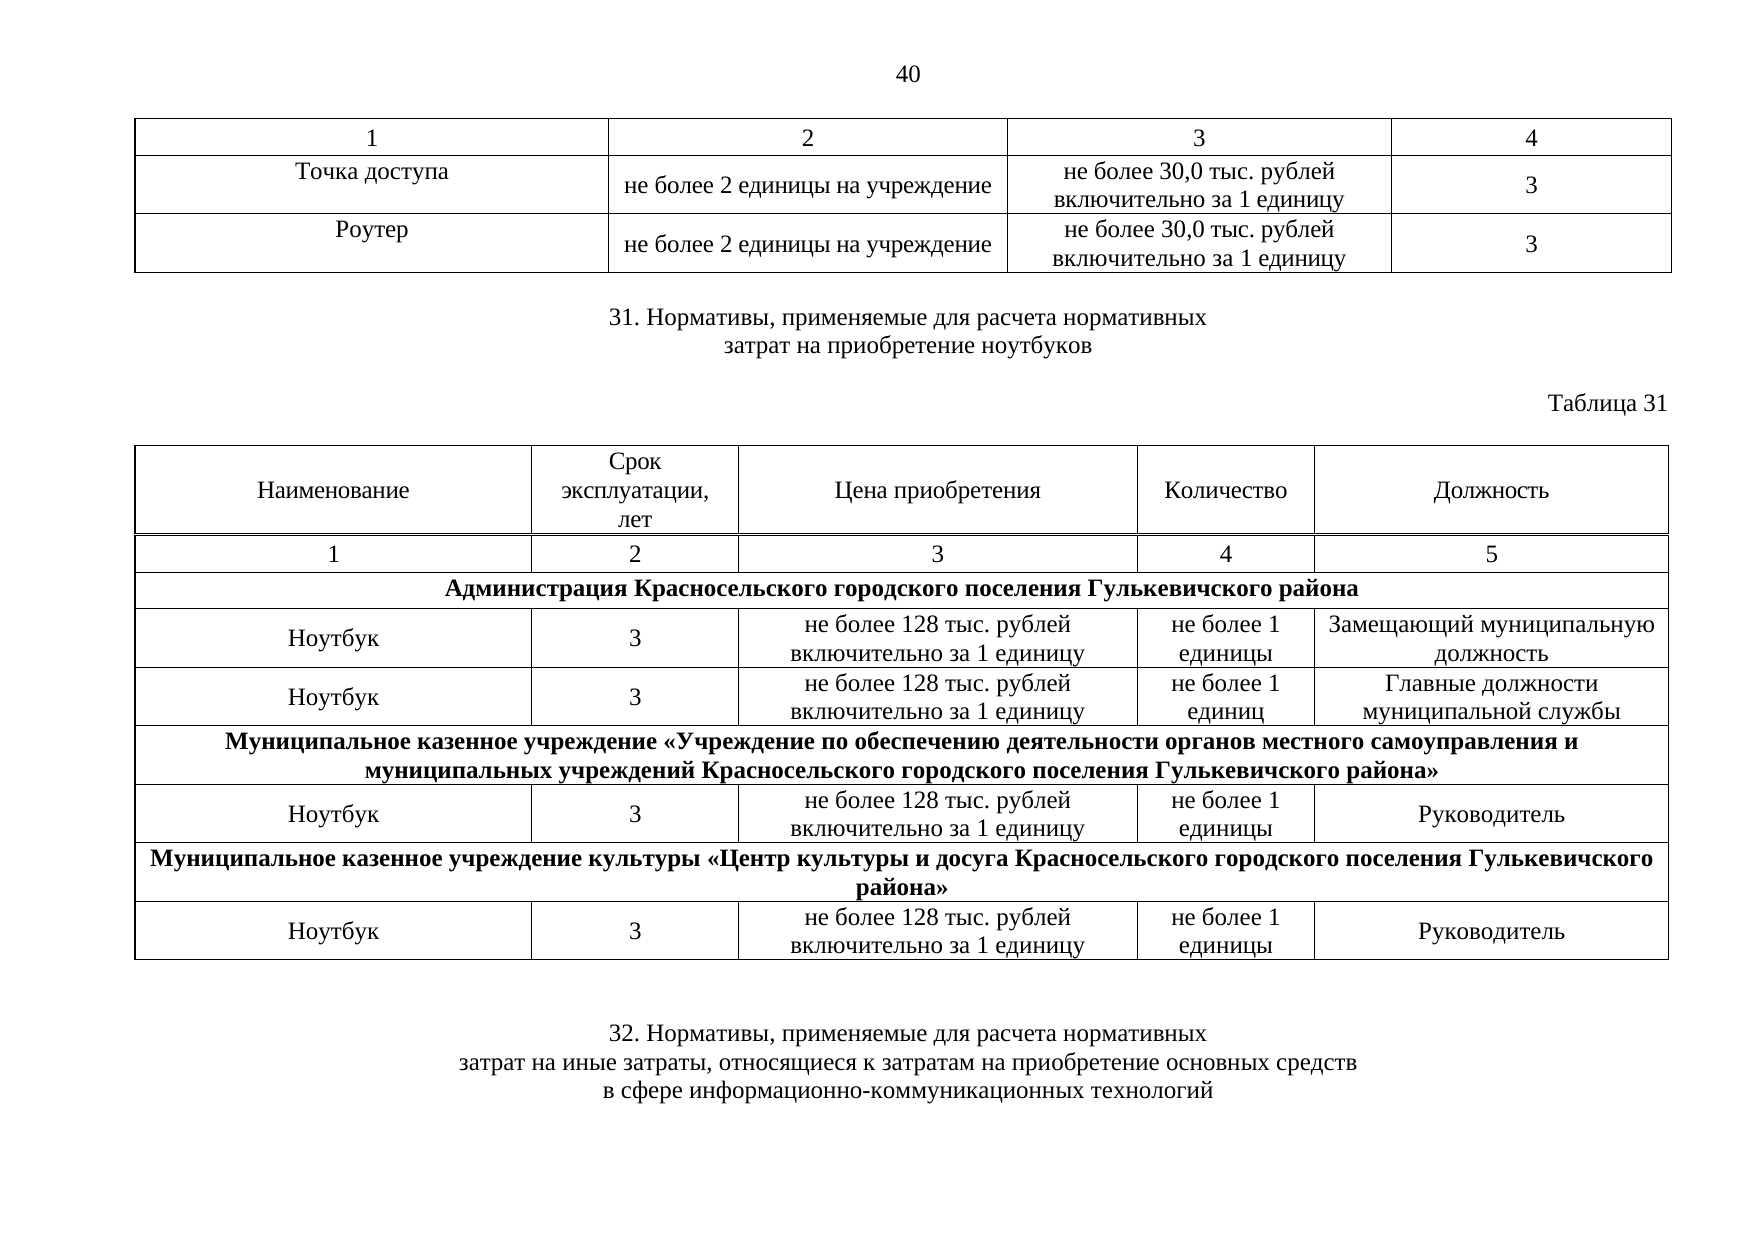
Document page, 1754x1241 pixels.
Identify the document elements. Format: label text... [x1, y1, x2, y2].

table_cell 3 [532, 902, 738, 959]
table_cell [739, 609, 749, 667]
table_header 4 [1138, 536, 1314, 572]
table_cell Руководитель [1315, 785, 1668, 842]
text в сфере информационно-коммуникационных технологий [148, 1075, 1668, 1104]
table_header 1 [136, 536, 531, 572]
table_cell Замещающий муниципальную должность [1315, 609, 1668, 667]
table_cell 3 [1392, 214, 1671, 272]
text 32. Нормативы, применяемые для расчета нормативных [148, 1018, 1668, 1047]
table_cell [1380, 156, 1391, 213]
table_cell Муниципальное казенное учреждение «Учреждение по обеспечению деятельности органов местного самоуправления и муниципальных учреждений Красносельского городского поселения Гулькевичского района» [136, 726, 1668, 784]
table_header 2 [532, 536, 738, 572]
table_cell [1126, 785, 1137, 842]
table_cell не более 1 единицы [1138, 609, 1314, 667]
table_header Количество [1138, 446, 1314, 533]
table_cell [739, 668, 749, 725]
table_header 5 [1315, 536, 1668, 572]
table_header 3 [1008, 119, 1391, 155]
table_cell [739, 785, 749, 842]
table_cell Администрация Красносельского городского поселения Гулькевичского района [136, 573, 1668, 608]
table_header Цена приобретения [739, 446, 1137, 533]
text затрат на иные затраты, относящиеся к затратам на приобретение основных средств [148, 1047, 1668, 1075]
table_cell 3 [532, 609, 738, 667]
table_cell Роутер [136, 214, 608, 272]
text затрат на приобретение ноутбуков [148, 330, 1668, 359]
table_cell Муниципальное казенное учреждение культуры «Центр культуры и досуга Красносельского городского поселения Гулькевичского района» [136, 843, 1668, 901]
table_header Наименование [136, 446, 531, 533]
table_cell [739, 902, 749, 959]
table_header 4 [1392, 119, 1671, 155]
text Таблица 31 [148, 388, 1668, 417]
table_cell не более 1 единиц [1138, 668, 1314, 725]
table_header 1 [136, 119, 608, 155]
table_cell 3 [532, 785, 738, 842]
table_cell 3 [1392, 156, 1671, 213]
table_cell Ноутбук [136, 668, 531, 725]
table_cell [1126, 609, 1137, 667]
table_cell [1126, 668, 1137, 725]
text 31. Нормативы, применяемые для расчета нормативных [148, 302, 1668, 330]
table_cell Точка доступа [136, 156, 608, 213]
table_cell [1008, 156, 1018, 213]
table_cell не более 2 единицы на учреждение [609, 214, 1007, 272]
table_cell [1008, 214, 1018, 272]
table_cell не более 1 единицы [1138, 785, 1314, 842]
table_cell Руководитель [1315, 902, 1668, 959]
table_cell Главные должности муниципальной службы [1315, 668, 1668, 725]
table_cell не более 2 единицы на учреждение [609, 156, 1007, 213]
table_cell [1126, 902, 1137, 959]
table_header 2 [609, 119, 1007, 155]
table_cell Ноутбук [136, 785, 531, 842]
table_cell Ноутбук [136, 609, 531, 667]
table_header Должность [1315, 446, 1668, 533]
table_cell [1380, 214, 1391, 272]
table_cell Ноутбук [136, 902, 531, 959]
table_cell 3 [532, 668, 738, 725]
table_header 3 [739, 536, 1137, 572]
table_cell не более 1 единицы [1138, 902, 1314, 959]
